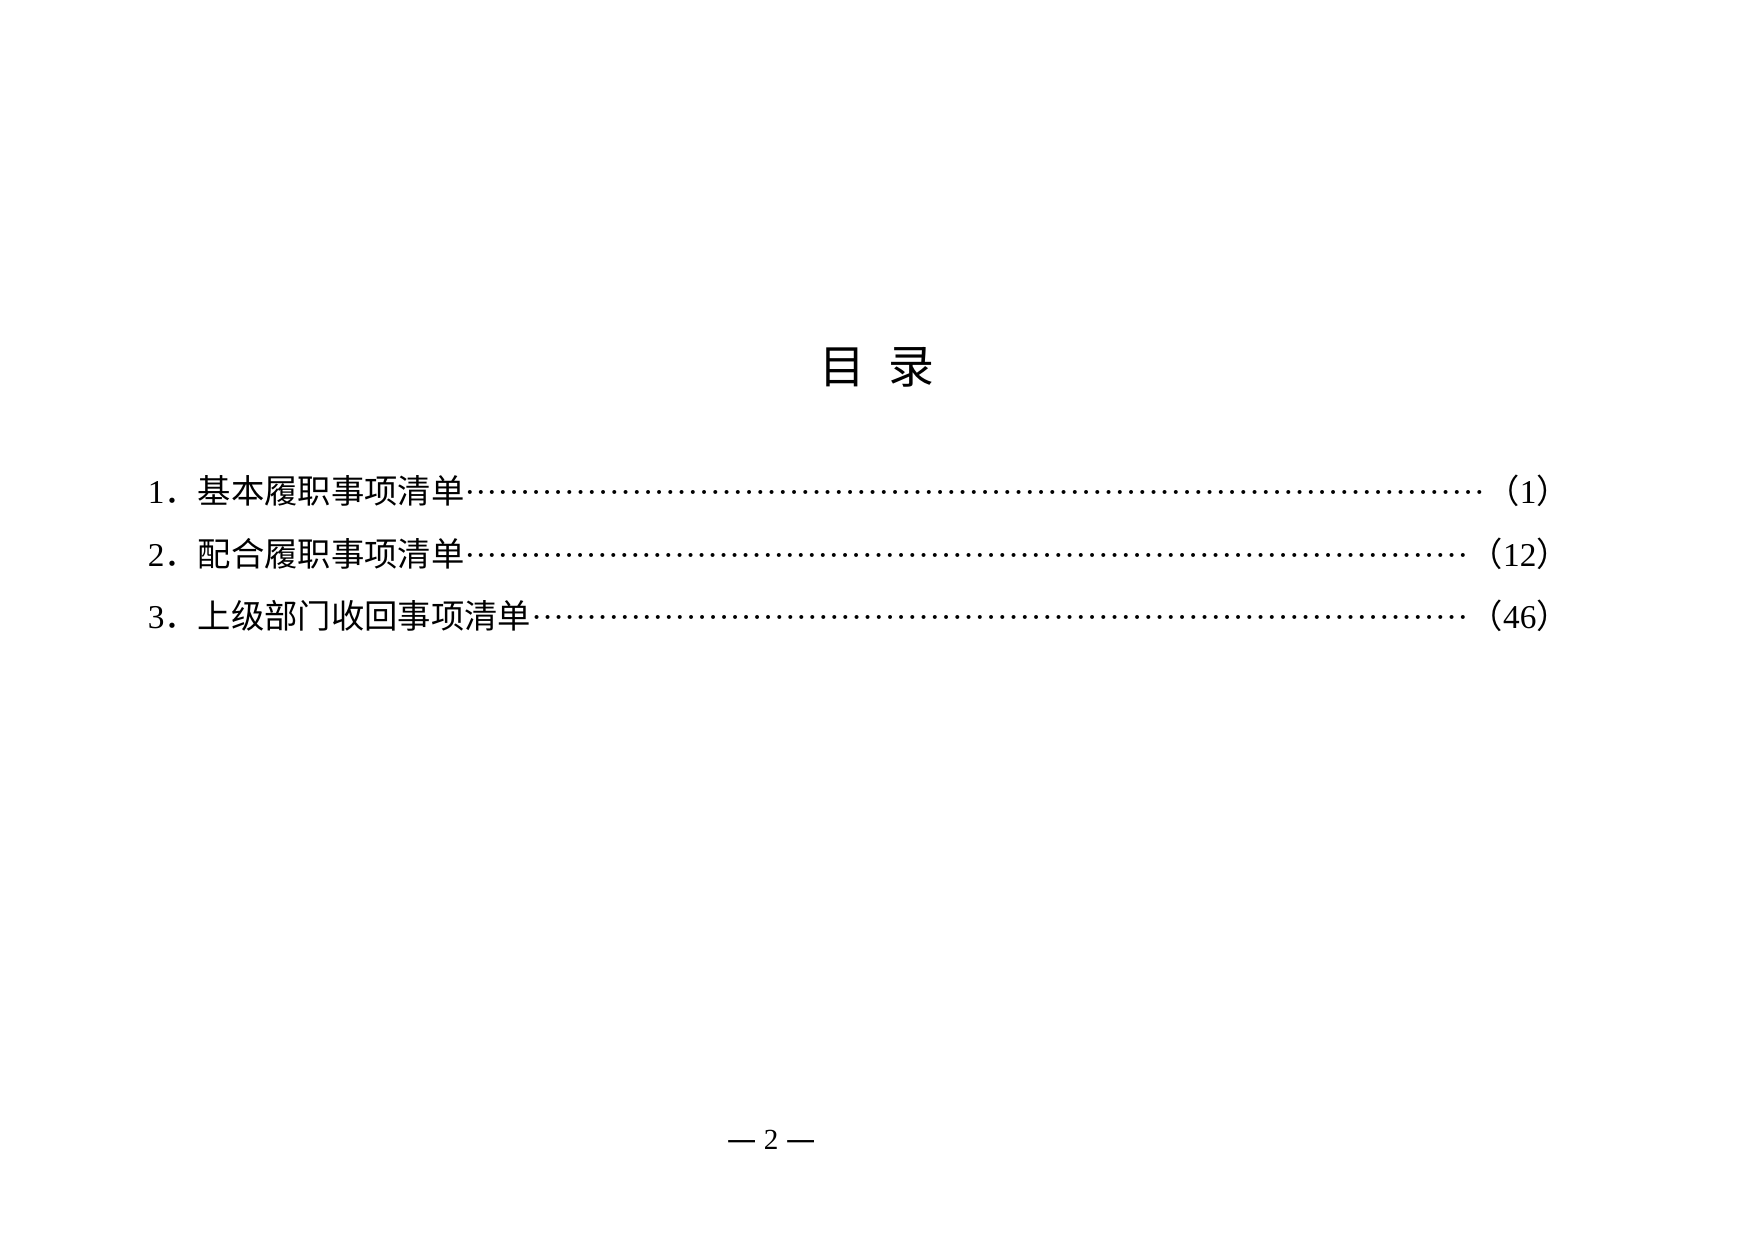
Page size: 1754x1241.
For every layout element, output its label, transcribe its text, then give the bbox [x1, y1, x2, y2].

text 目 录 [148, 337, 1606, 395]
text 1．基本履职事项清单 （1） [148, 453, 1606, 516]
text 3．上级部门收回事项清单 （46） [148, 578, 1606, 641]
text 2．配合履职事项清单 （12） [148, 516, 1606, 578]
